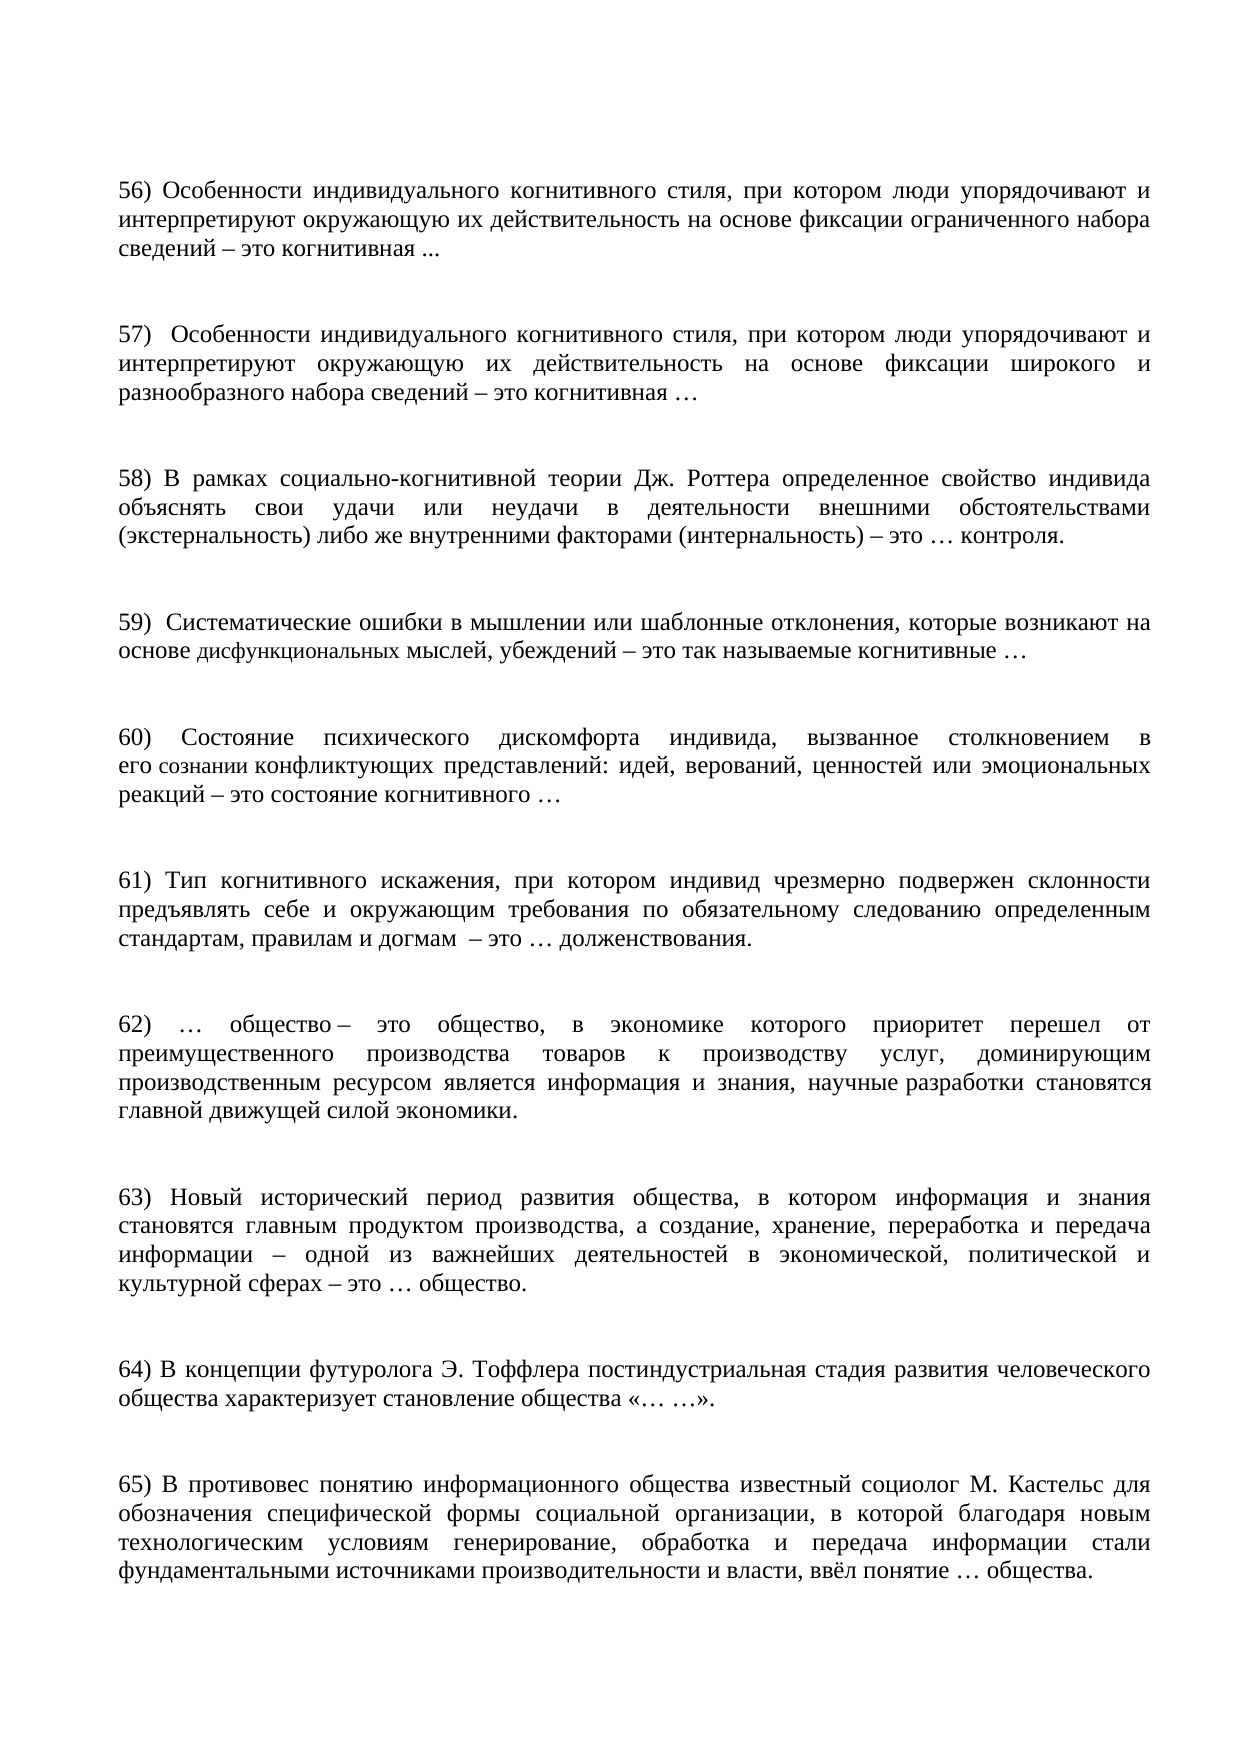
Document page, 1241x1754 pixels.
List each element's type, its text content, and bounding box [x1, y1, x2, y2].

text 65) В противовес понятию информационного общества известный социолог М. Кастельс для обозначения специфической формы социальной организации, в которой благодаря новым технологическим условиям генерирование, обработка и передача информации стали фундаментальными источниками производительности и власти, ввёл понятие … общества. [118, 1469, 1152, 1584]
text 58) В рамках социально-когнитивной теории Дж. Роттера определенное свойство индивида объяснять свои удачи или неудачи в деятельности внешними обстоятельствами (экстернальность) либо же внутренними факторами (интернальность) – это … контроля. [118, 463, 1152, 549]
text 57) Особенности индивидуального когнитивного стиля, при котором люди упорядочивают и интерпретируют окружающую их действительность на основе фиксации широкого и разнообразного набора сведений – это когнитивная … [118, 319, 1152, 406]
text 64) В концепции футуролога Э. Тоффлера постиндустриальная стадия развития человеческого общества характеризует становление общества «… …». [118, 1354, 1152, 1412]
text 59) Систематические ошибки в мышлении или шаблонные отклонения, которые возникают на основе дисфункциональных мыслей, убеждений – это так называемые когнитивные … [118, 607, 1152, 664]
text 62) … общество – это общество, в экономике которого приоритет перешел от преимущественного производства товаров к производству услуг, доминирующим производственным ресурсом является информация и знания, научные разработки становятся главной движущей силой экономики. [118, 1009, 1152, 1124]
text 63) Новый исторический период развития общества, в котором информация и знания становятся главным продуктом производства, а создание, хранение, переработка и передача информации – одной из важнейших деятельностей в экономической, политической и культурной сферах – это … общество. [118, 1182, 1152, 1297]
text 56) Особенности индивидуального когнитивного стиля, при котором люди упорядочивают и интерпретируют окружающую их действительность на основе фиксации ограниченного набора сведений – это когнитивная ... [118, 176, 1152, 262]
text 60) Состояние психического дискомфорта индивида, вызванное столкновением в его сознании конфликтующих представлений: идей, верований, ценностей или эмоциональных реакций – это состояние когнитивного … [118, 722, 1152, 808]
text 61) Тип когнитивного искажения, при котором индивид чрезмерно подвержен склонности предъявлять себе и окружающим требования по обязательному следованию определенным стандартам, правилам и догмам – это … долженствования. [118, 866, 1152, 952]
